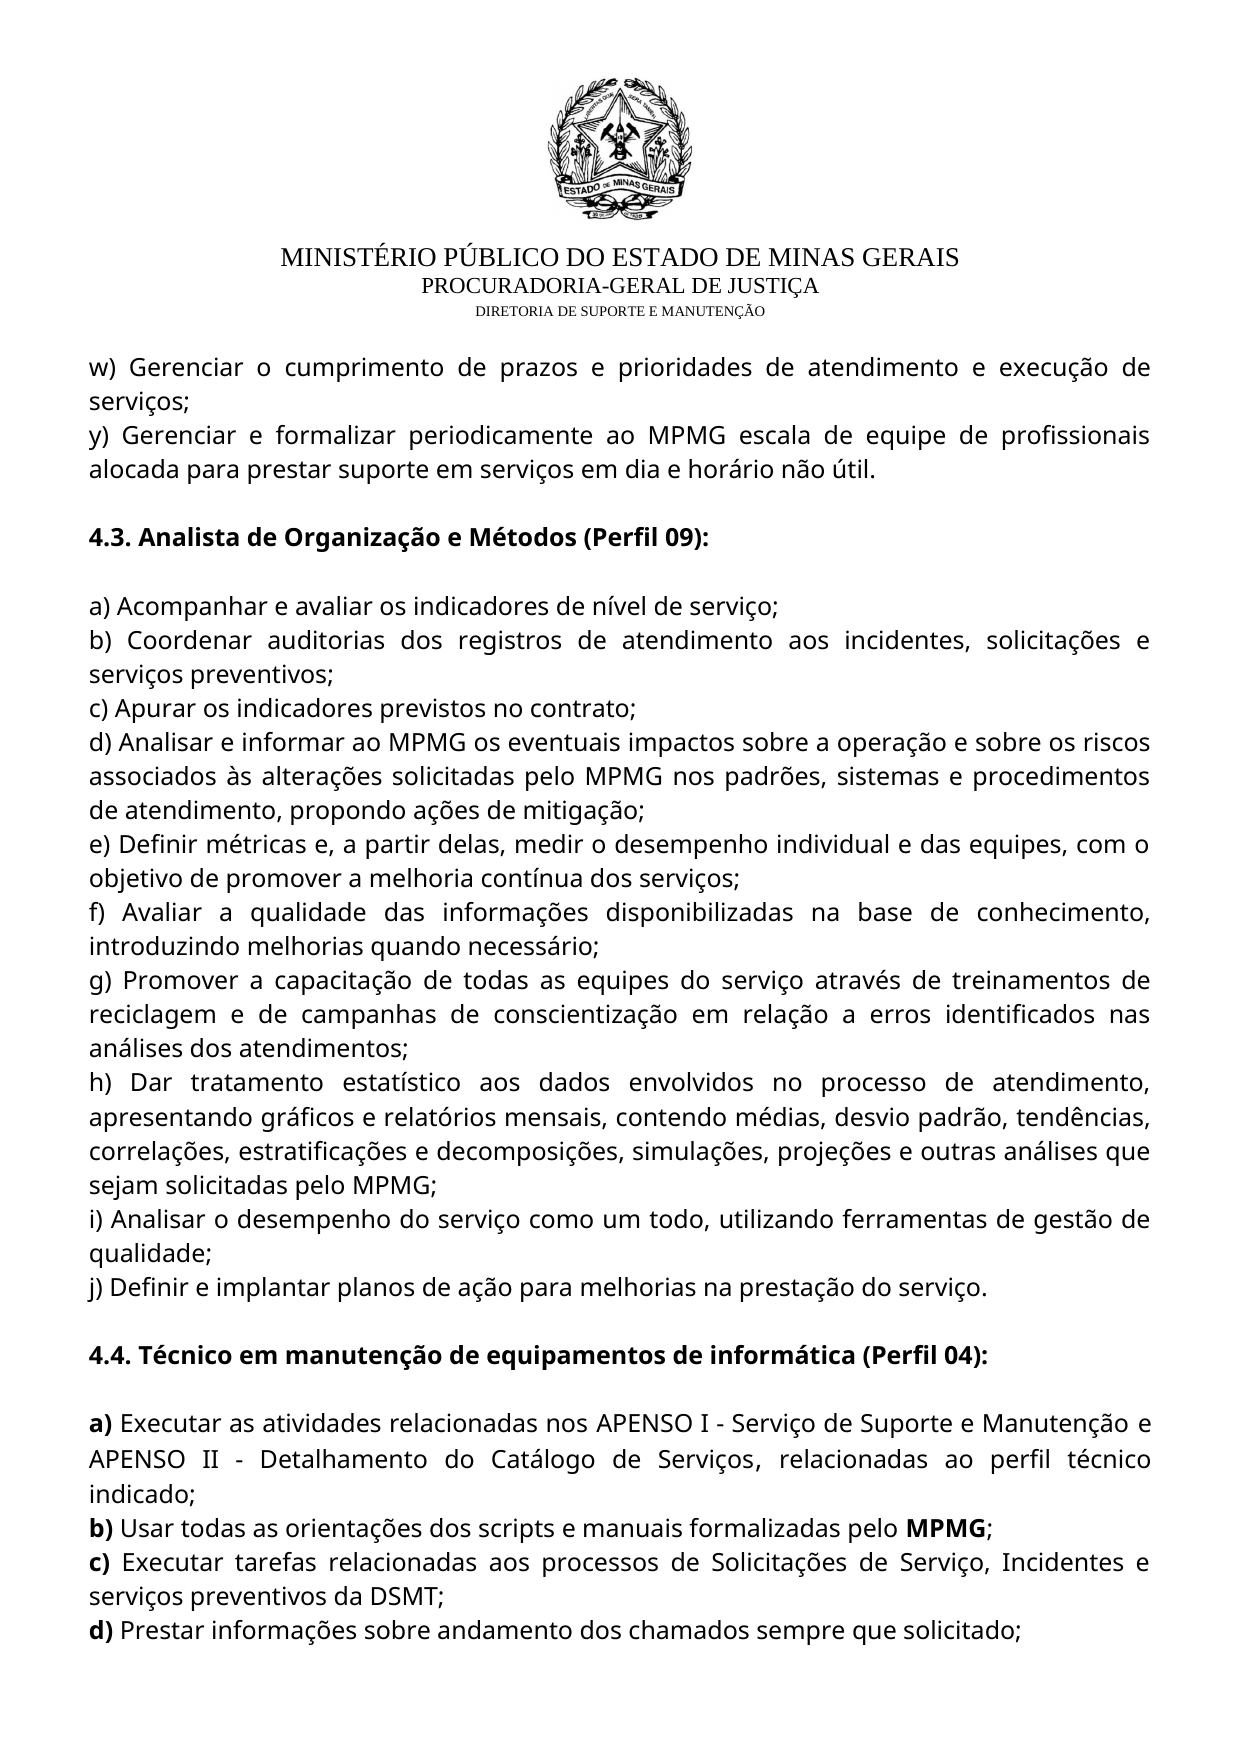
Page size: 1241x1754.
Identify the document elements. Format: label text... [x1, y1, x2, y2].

text w) Gerenciar o cumprimento de prazos e prioridades de atendimento e execução de serviços; [89, 350, 1152, 418]
text i) Analisar o desempenho do serviço como um todo, utilizando ferramentas de gestão de qualidade; [89, 1201, 1152, 1269]
text b) Coordenar auditorias dos registros de atendimento aos incidentes, solicitações e serviços preventivos; [89, 622, 1152, 690]
text 4.3. Analista de Organização e Métodos (Perfil 09): [89, 520, 1152, 554]
picture [546, 73, 695, 223]
text g) Promover a capacitação de todas as equipes do serviço através de treinamentos de reciclagem e de campanhas de conscientização em relação a erros identificados nas análises dos atendimentos; [89, 963, 1152, 1065]
text c) Executar tarefas relacionadas aos processos de Solicitações de Serviço, Incidentes e serviços preventivos da DSMT; [89, 1545, 1152, 1613]
text y) Gerenciar e formalizar periodicamente ao MPMG escala de equipe de profissionais alocada para prestar suporte em serviços em dia e horário não útil. [89, 418, 1152, 486]
text c) Apurar os indicadores previstos no contrato; [89, 690, 1152, 724]
text 4.4. Técnico em manutenção de equipamentos de informática (Perfil 04): [89, 1338, 1152, 1372]
text h) Dar tratamento estatístico aos dados envolvidos no processo de atendimento, apresentando gráficos e relatórios mensais, contendo médias, desvio padrão, tendências, correlações, estratificações e decomposições, simulações, projeções e outras análises que sejam solicitadas pelo MPMG; [89, 1065, 1152, 1201]
text e) Definir métricas e, a partir delas, medir o desempenho individual e das equipes, com o objetivo de promover a melhoria contínua dos serviços; [89, 827, 1152, 895]
text j) Definir e implantar planos de ação para melhorias na prestação do serviço. [89, 1269, 1152, 1303]
text f) Avaliar a qualidade das informações disponibilizadas na base de conhecimento, introduzindo melhorias quando necessário; [89, 895, 1152, 963]
text d) Prestar informações sobre andamento dos chamados sempre que solicitado; [89, 1613, 1152, 1647]
text d) Analisar e informar ao MPMG os eventuais impactos sobre a operação e sobre os riscos associados às alterações solicitadas pelo MPMG nos padrões, sistemas e procedimentos de atendimento, propondo ações de mitigação; [89, 724, 1152, 827]
text a) Acompanhar e avaliar os indicadores de nível de serviço; [89, 588, 1152, 622]
text b) Usar todas as orientações dos scripts e manuais formalizadas pelo MPMG; [89, 1511, 1152, 1545]
text a) Executar as atividades relacionadas nos APENSO I - Serviço de Suporte e Manutenção e APENSO II - Detalhamento do Catálogo de Serviços, relacionadas ao perfil técnico indicado; [89, 1406, 1152, 1511]
